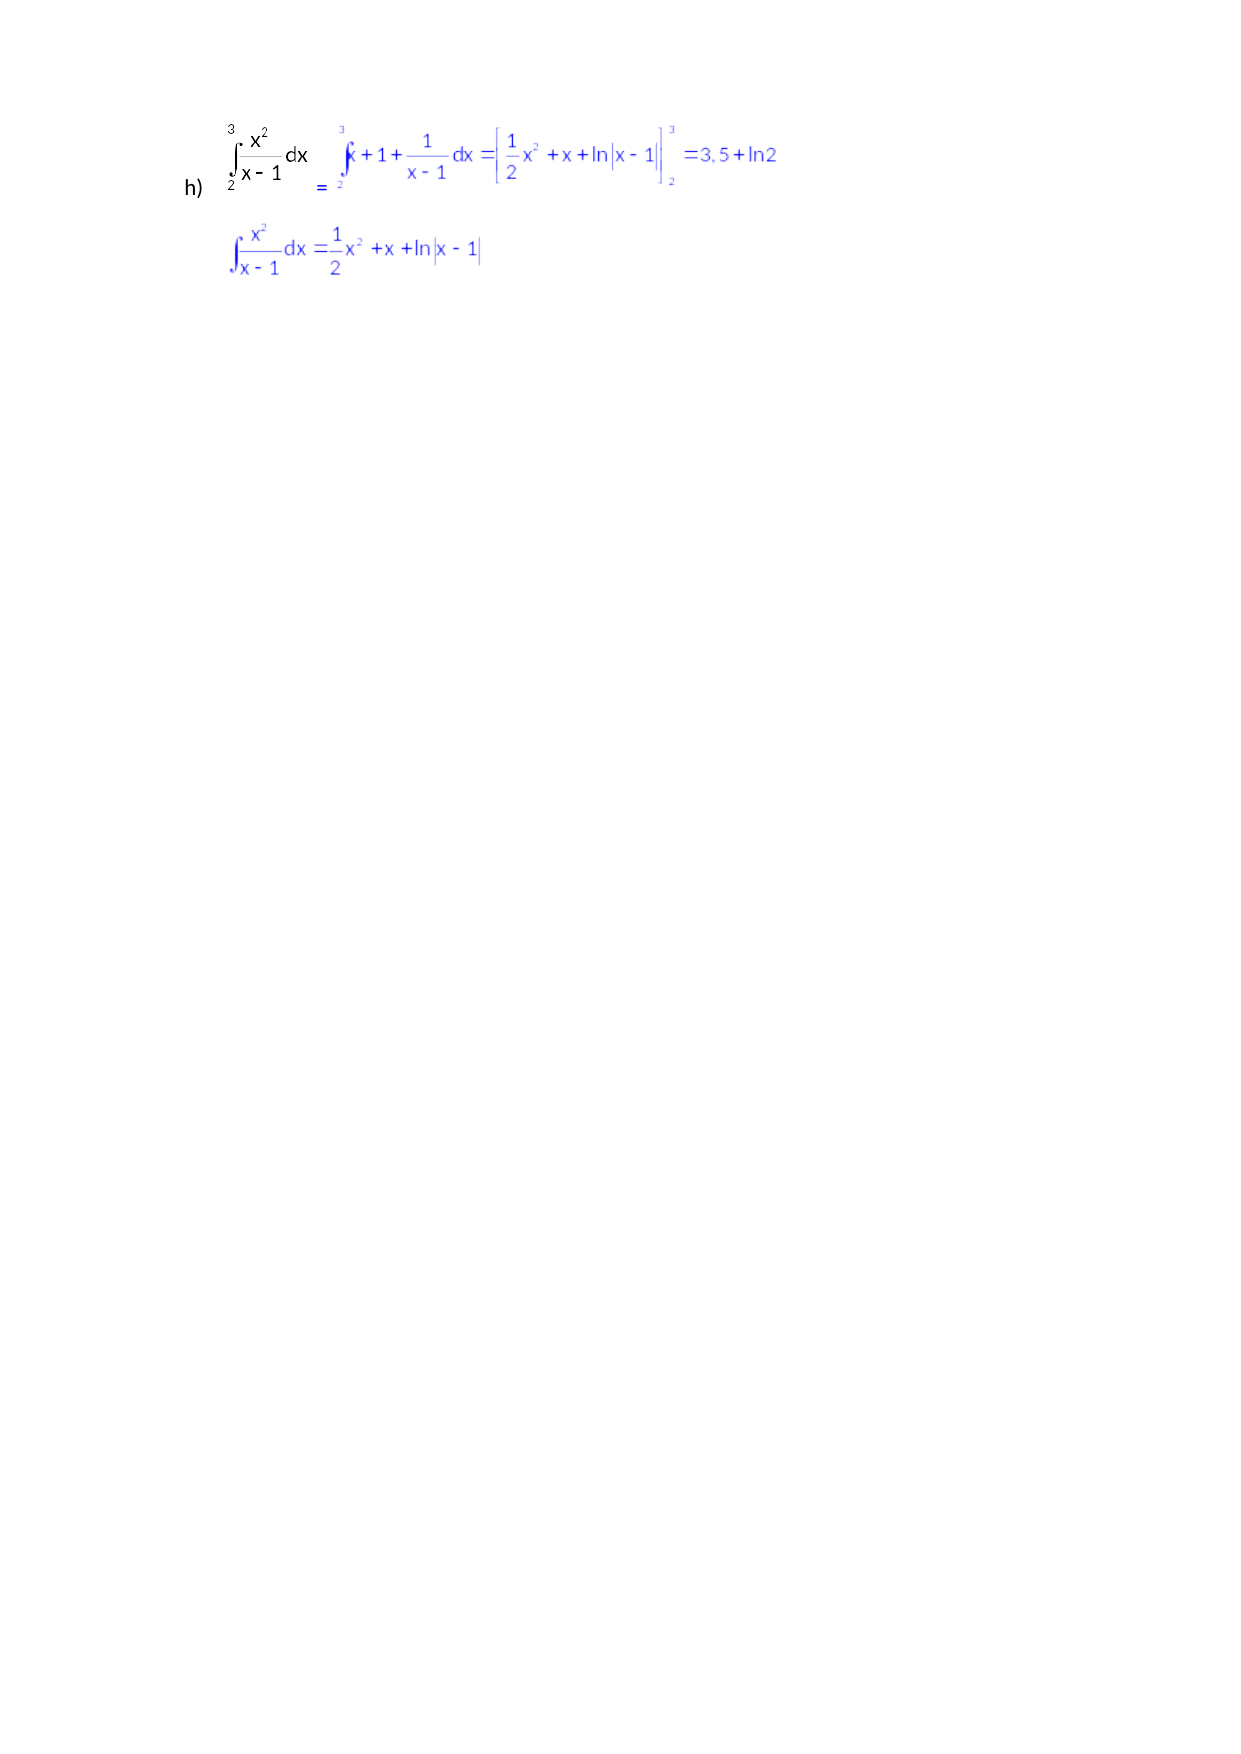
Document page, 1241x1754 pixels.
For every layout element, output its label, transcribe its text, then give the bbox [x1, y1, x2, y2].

list = [184, 118, 1092, 285]
